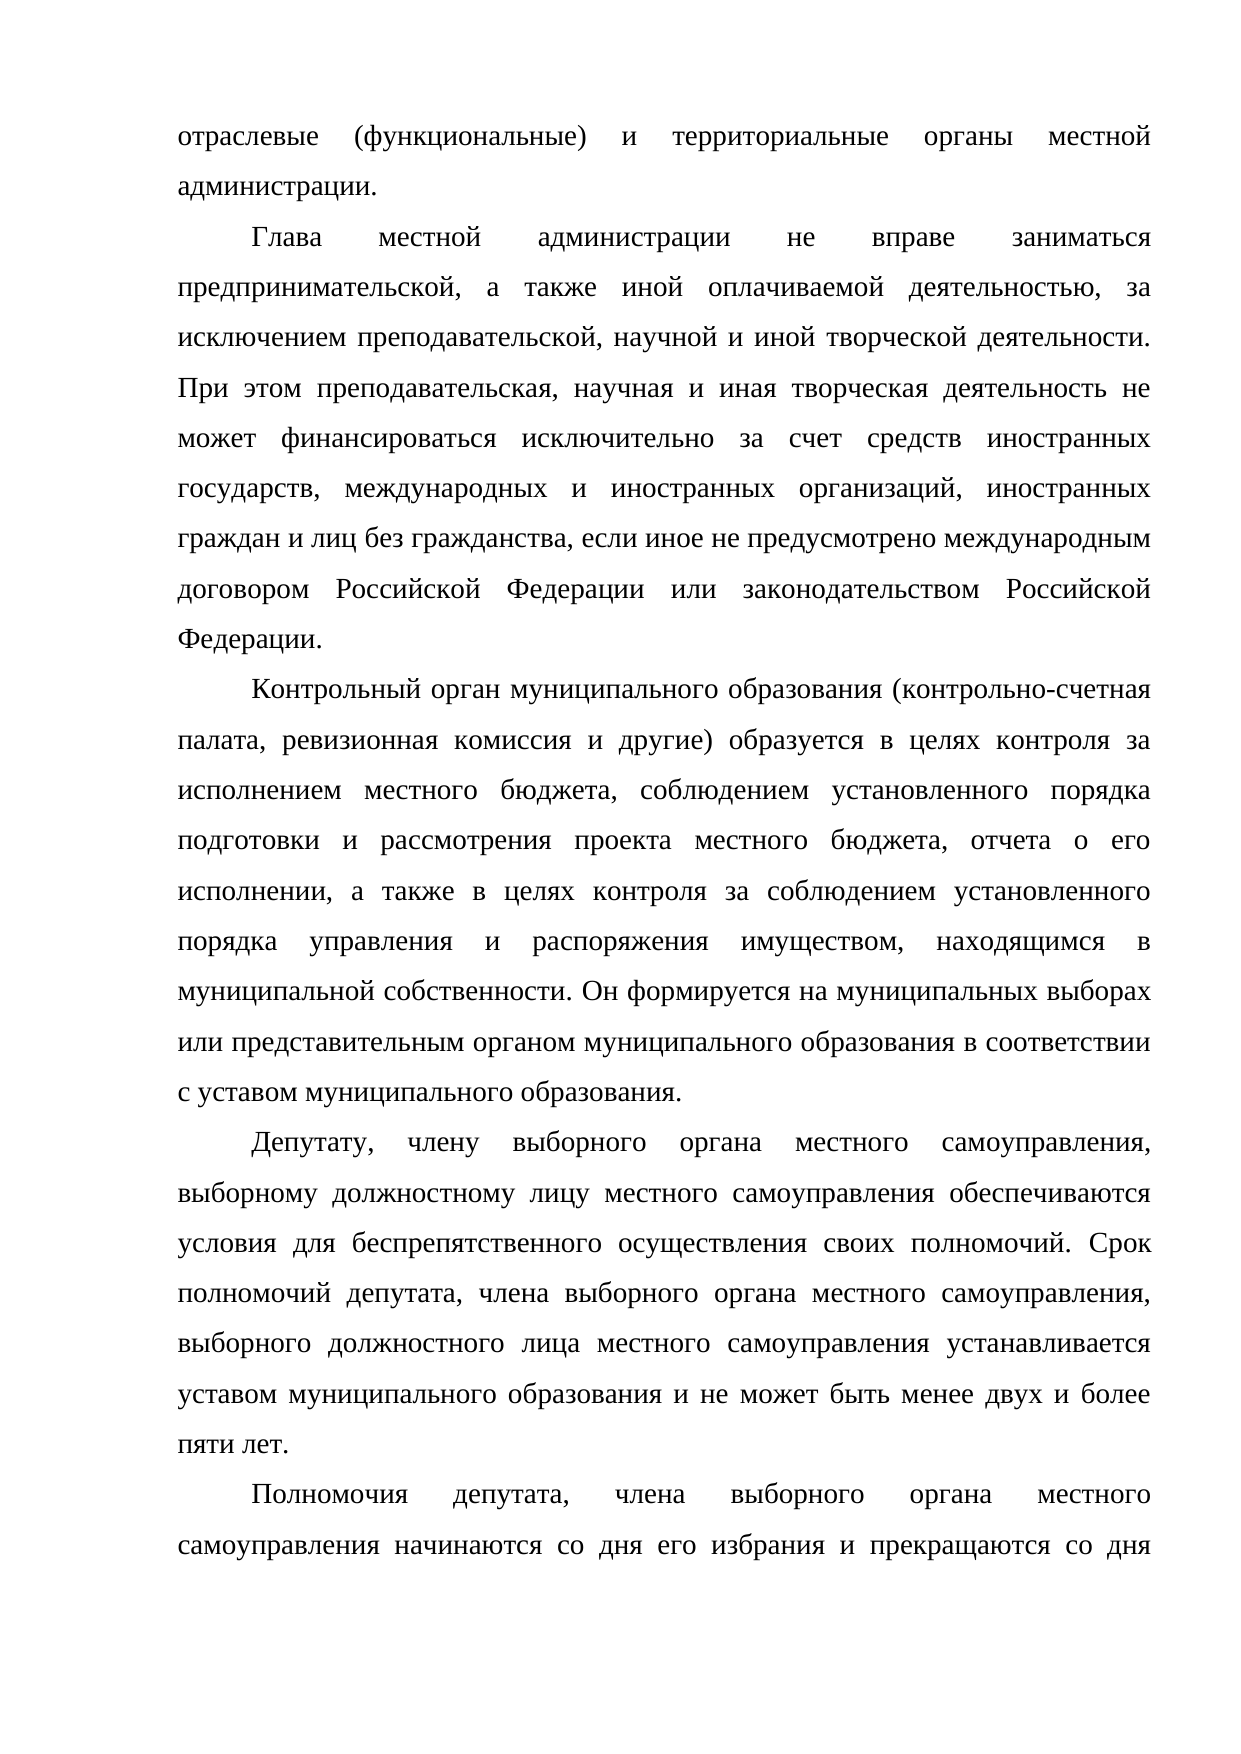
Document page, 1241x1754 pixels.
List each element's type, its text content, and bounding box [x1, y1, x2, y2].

text Депутату, члену выборного органа местного самоуправления, выборному должностному лицу местного самоуправления обеспечиваются условия для беспрепятственного осуществления своих полномочий. Срок полномочий депутата, члена выборного органа местного самоуправления, выборного должностного лица местного самоуправления устанавливается уставом муниципального образования и не может быть менее двух и более пяти лет. [177, 1124, 1152, 1460]
text Глава местной администрации не вправе заниматься предпринимательской, а также иной оплачиваемой деятельностью, за исключением преподавательской, научной и иной творческой деятельности. При этом преподавательская, научная и иная творческая деятельность не может финансироваться исключительно за счет средств иностранных государств, международных и иностранных организаций, иностранных граждан и лиц без гражданства, если иное не предусмотрено международным договором Российской Федерации или законодательством Российской Федерации. [177, 219, 1152, 655]
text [177, 1477, 1152, 1560]
text Контрольный орган муниципального образования (контрольно-счетная палата, ревизионная комиссия и другие) образуется в целях контроля за исполнением местного бюджета, соблюдением установленного порядка подготовки и рассмотрения проекта местного бюджета, отчета о его исполнении, а также в целях контроля за соблюдением установленного порядка управления и распоряжения имуществом, находящимся в муниципальной собственности. Он формируется на муниципальных выборах или представительным органом муниципального образования в соответствии с уставом муниципального образования. [177, 672, 1152, 1108]
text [177, 118, 1152, 202]
